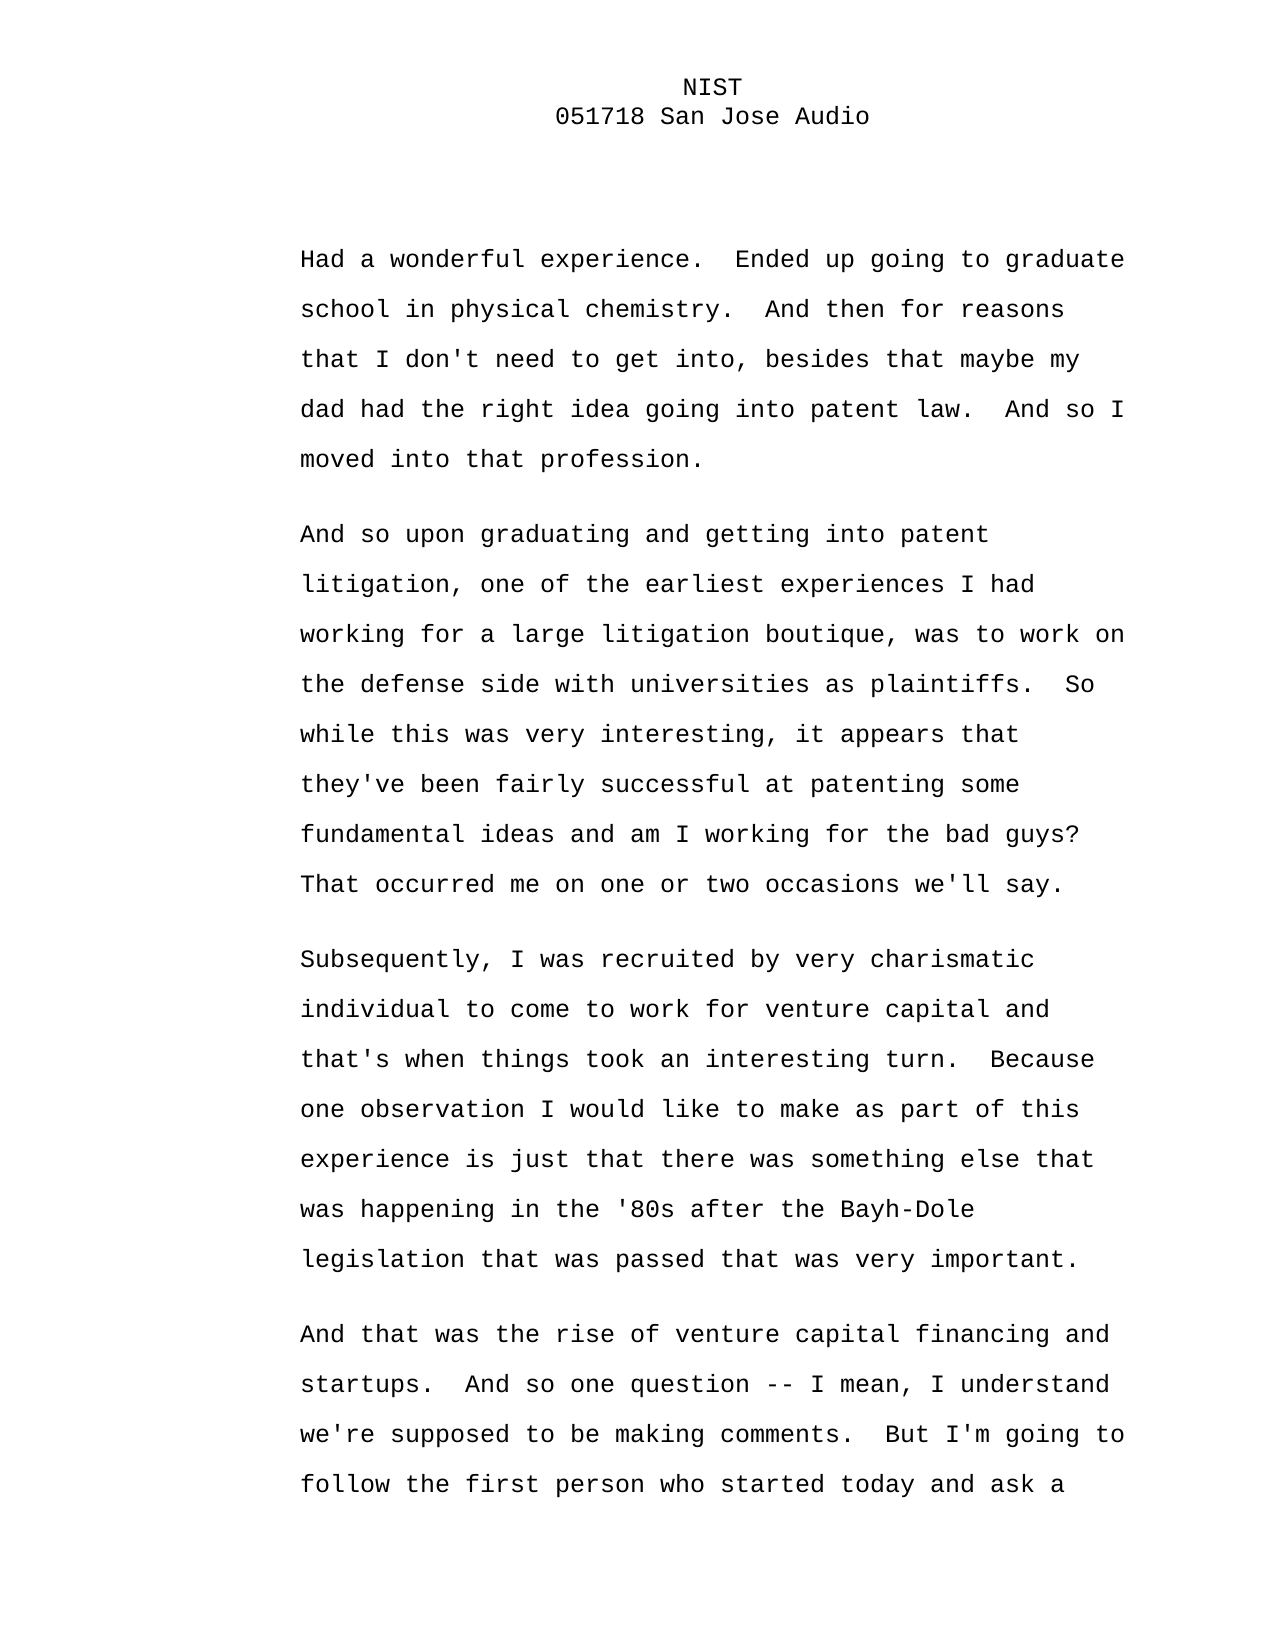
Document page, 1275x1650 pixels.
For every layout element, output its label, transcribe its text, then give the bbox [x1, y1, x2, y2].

text Subsequently, I was recruited by very charismatic individual to come to work for venture capital and that's when things took an interesting turn. Because one observation I would like to make as part of this experience is just that there was something else that was happening in the '80s after the Bayh-Dole legislation that was passed that was very important. [75, 925, 1125, 1275]
text Had a wonderful experience. Ended up going to graduate school in physical chemistry. And then for reasons that I don't need to get into, besides that maybe my dad had the right idea going into patent law. And so I moved into that profession. [75, 225, 1125, 475]
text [75, 1300, 1125, 1500]
text And so upon graduating and getting into patent litigation, one of the earliest experiences I had working for a large litigation boutique, was to work on the defense side with universities as plaintiffs. So while this was very interesting, it appears that they've been fairly successful at patenting some fundamental ideas and am I working for the bad guys? That occurred me on one or two occasions we'll say. [75, 500, 1125, 900]
